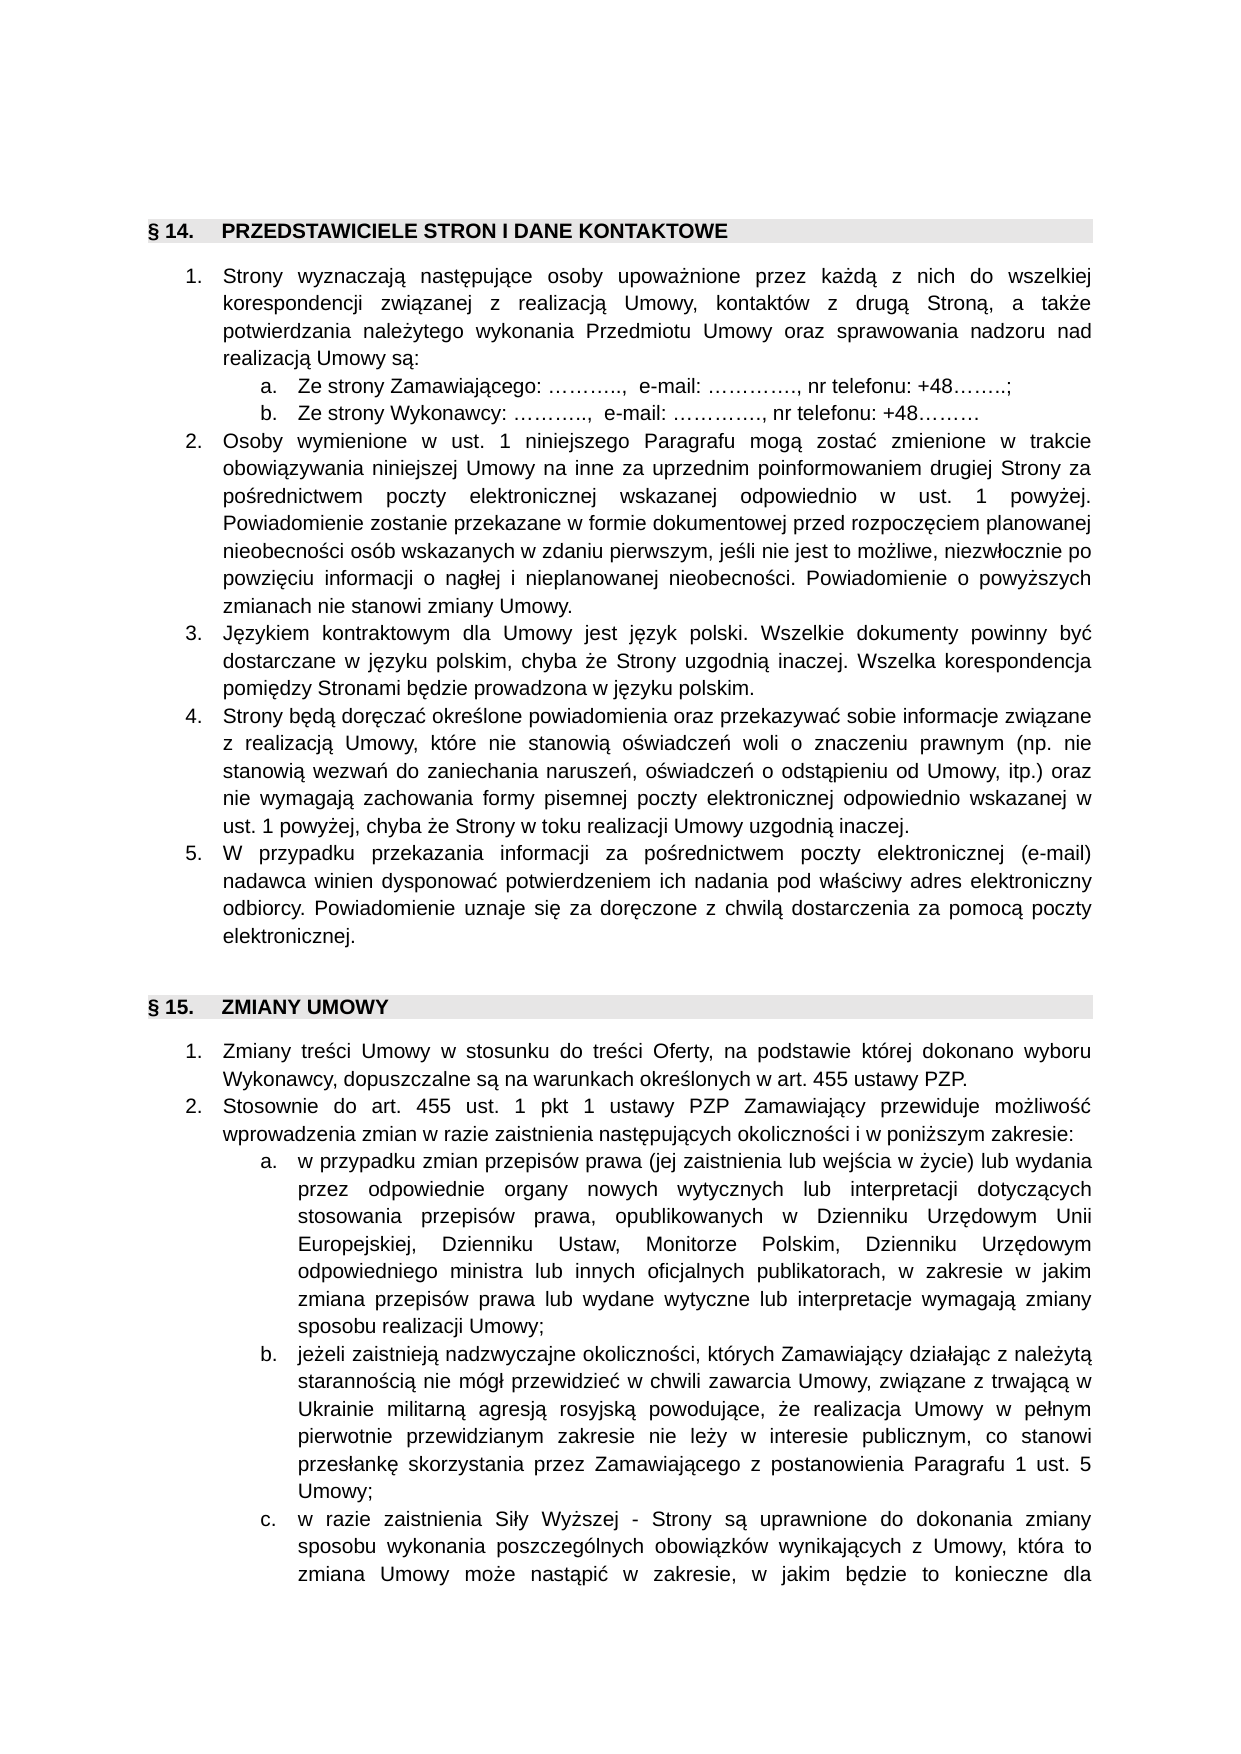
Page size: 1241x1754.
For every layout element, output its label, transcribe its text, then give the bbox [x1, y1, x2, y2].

list Językiem kontraktowym dla Umowy jest język polski. Wszelkie dokumenty powinny być dostarczane w języku polskim, chyba że Strony uzgodnią inaczej. Wszelka korespondencja pomiędzy Stronami będzie prowadzona w języku polskim. [185, 621, 1093, 700]
text § 15. ZMIANY UMOWY [148, 995, 1093, 1019]
list Osoby wymienione w ust. 1 niniejszego Paragrafu mogą zostać zmienione w trakcie obowiązywania niniejszej Umowy na inne za uprzednim poinformowaniem drugiej Strony za pośrednictwem poczty elektronicznej wskazanej odpowiednio w ust. 1 powyżej. Powiadomienie zostanie przekazane w formie dokumentowej przed rozpoczęciem planowanej nieobecności osób wskazanych w zdaniu pierwszym, jeśli nie jest to możliwe, niezwłocznie po powzięciu informacji o nagłej i nieplanowanej nieobecności. Powiadomienie o powyższych zmianach nie stanowi zmiany Umowy. [185, 428, 1093, 617]
list Ze strony Zamawiającego: ……….., e-mail: …………., nr telefonu: +48……..; [260, 373, 1093, 397]
list jeżeli zaistnieją nadzwyczajne okoliczności, których Zamawiający działając z należytą starannością nie mógł przewidzieć w chwili zawarcia Umowy, związane z trwającą w Ukrainie militarną agresją rosyjską powodujące, że realizacja Umowy w pełnym pierwotnie przewidzianym zakresie nie leży w interesie publicznym, co stanowi przesłankę skorzystania przez Zamawiającego z postanowienia Paragrafu 1 ust. 5 Umowy; [260, 1342, 1093, 1503]
list Stosownie do art. 455 ust. 1 pkt 1 ustawy PZP Zamawiający przewiduje możliwość wprowadzenia zmian w razie zaistnienia następujących okoliczności i w poniższym zakresie: [185, 1094, 1093, 1146]
list Strony wyznaczają następujące osoby upoważnione przez każdą z nich do wszelkiej korespondencji związanej z realizacją Umowy, kontaktów z drugą Stroną, a także potwierdzania należytego wykonania Przedmiotu Umowy oraz sprawowania nadzoru nad realizacją Umowy są: [185, 263, 1093, 370]
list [260, 1507, 1093, 1586]
text § 14. PRZEDSTAWICIELE STRON I DANE KONTAKTOWE [148, 219, 1093, 243]
list W przypadku przekazania informacji za pośrednictwem poczty elektronicznej (e-mail) nadawca winien dysponować potwierdzeniem ich nadania pod właściwy adres elektroniczny odbiorcy. Powiadomienie uznaje się za doręczone z chwilą dostarczenia za pomocą poczty elektronicznej. [185, 841, 1093, 947]
list Zmiany treści Umowy w stosunku do treści Oferty, na podstawie której dokonano wyboru Wykonawcy, dopuszczalne są na warunkach określonych w art. 455 ustawy PZP. [185, 1039, 1093, 1091]
list w przypadku zmian przepisów prawa (jej zaistnienia lub wejścia w życie) lub wydania przez odpowiednie organy nowych wytycznych lub interpretacji dotyczących stosowania przepisów prawa, opublikowanych w Dzienniku Urzędowym Unii Europejskiej, Dzienniku Ustaw, Monitorze Polskim, Dzienniku Urzędowym odpowiedniego ministra lub innych oficjalnych publikatorach, w zakresie w jakim zmiana przepisów prawa lub wydane wytyczne lub interpretacje wymagają zmiany sposobu realizacji Umowy; [260, 1149, 1093, 1338]
list Strony będą doręczać określone powiadomienia oraz przekazywać sobie informacje związane z realizacją Umowy, które nie stanowią oświadczeń woli o znaczeniu prawnym (np. nie stanowią wezwań do zaniechania naruszeń, oświadczeń o odstąpieniu od Umowy, itp.) oraz nie wymagają zachowania formy pisemnej poczty elektronicznej odpowiednio wskazanej w ust. 1 powyżej, chyba że Strony w toku realizacji Umowy uzgodnią inaczej. [185, 703, 1093, 837]
list Ze strony Wykonawcy: ……….., e-mail: …………., nr telefonu: +48……… [260, 401, 1093, 425]
